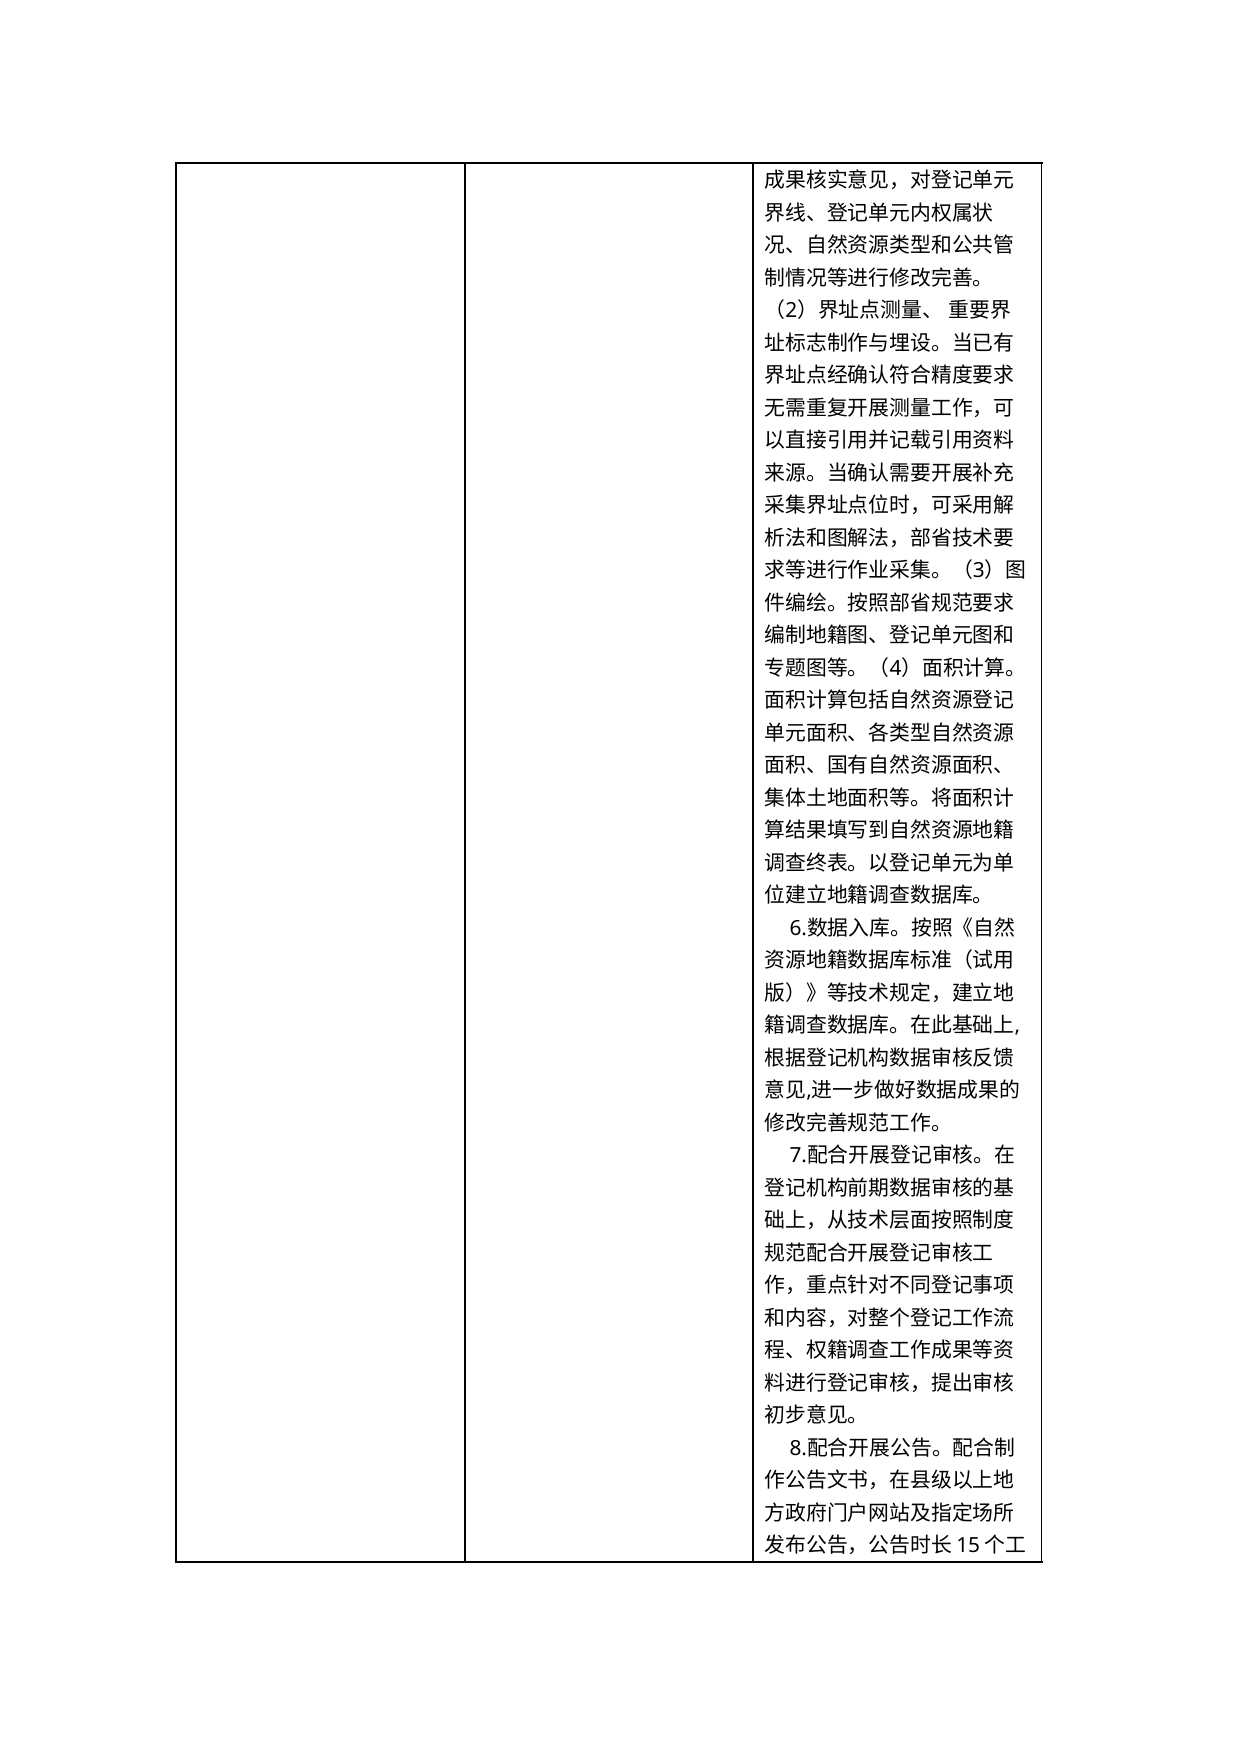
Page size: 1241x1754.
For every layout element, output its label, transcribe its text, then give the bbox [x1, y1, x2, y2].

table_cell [754, 164, 1041, 1561]
table_cell 1 [177, 164, 464, 1561]
table_cell [466, 164, 752, 1561]
